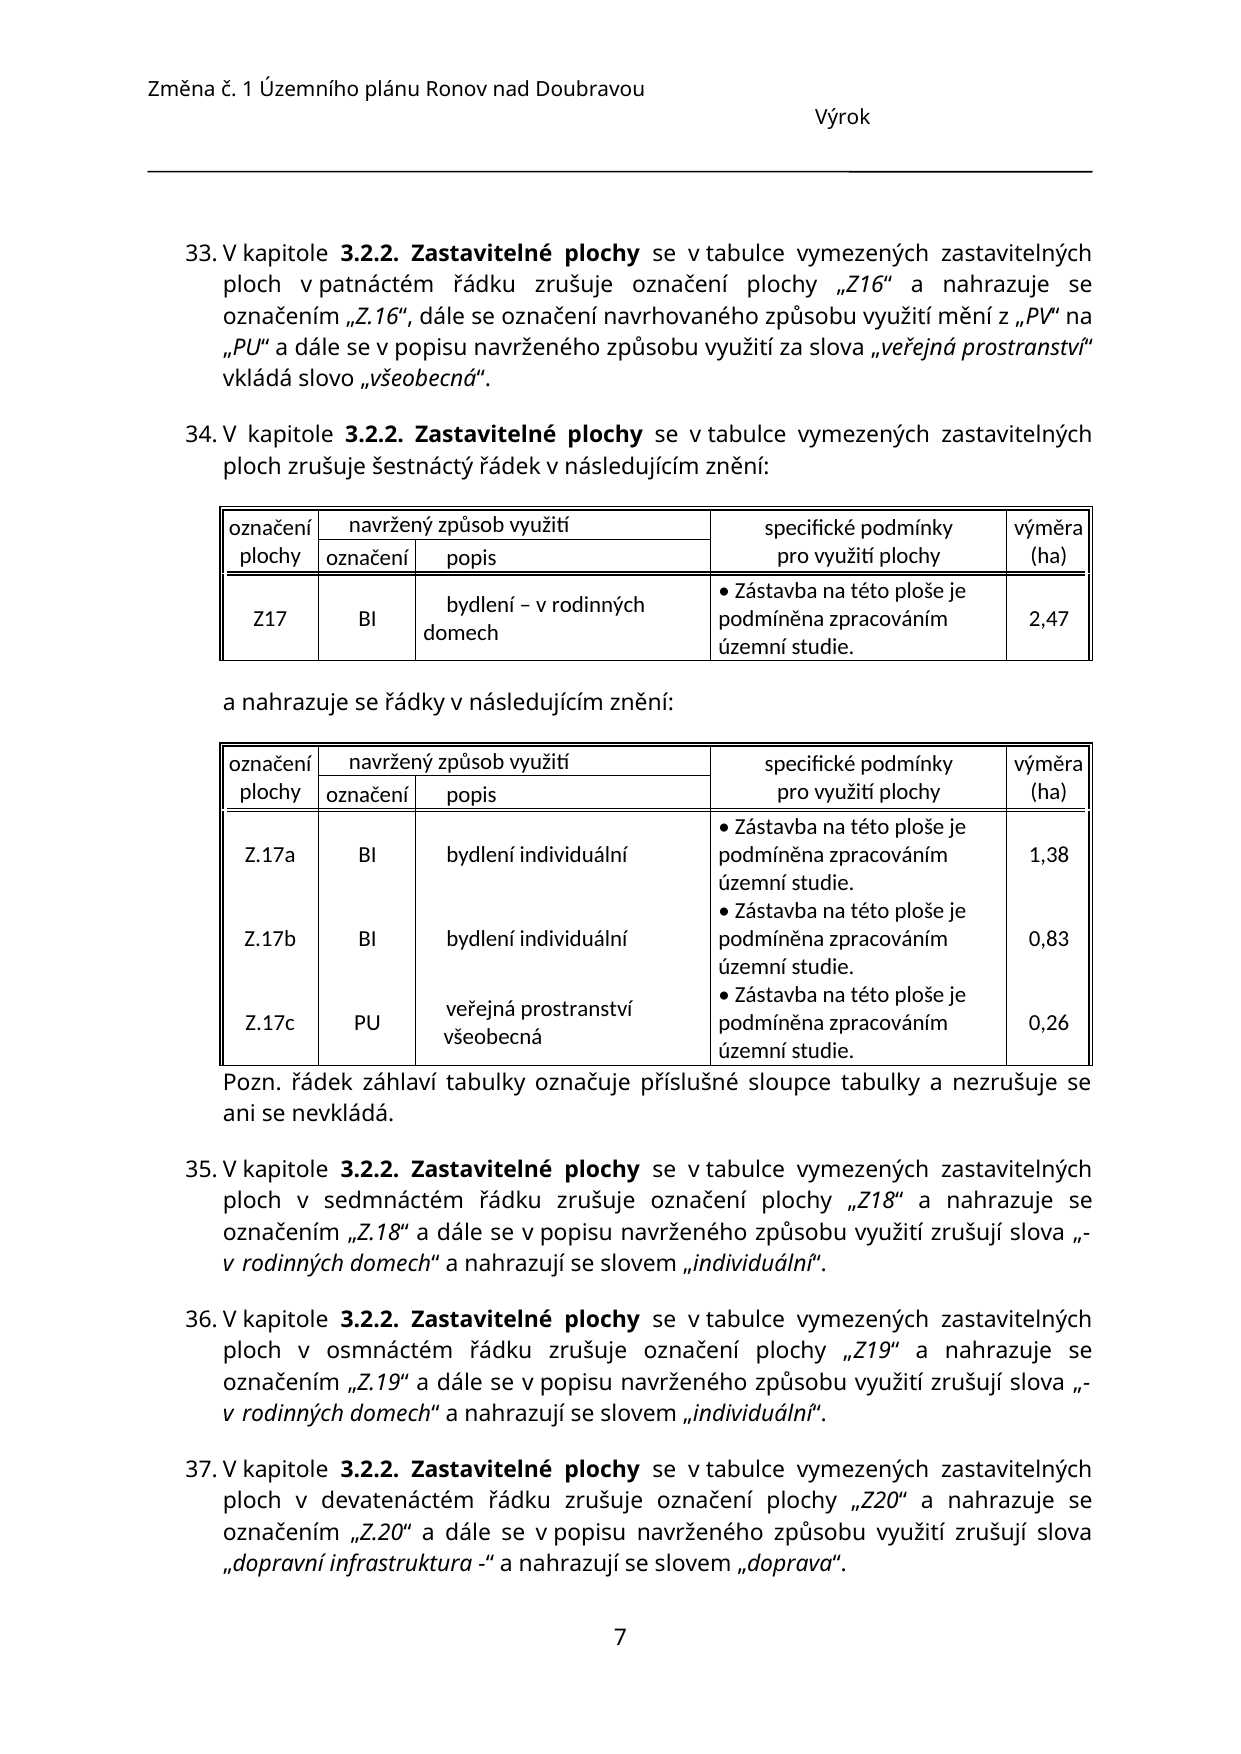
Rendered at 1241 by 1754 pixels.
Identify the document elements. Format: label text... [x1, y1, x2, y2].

table_cell označení [319, 540, 415, 571]
table_header specifické podmínky pro využití plochy [711, 511, 1006, 571]
table_header specifické podmínky pro využití plochy [711, 747, 1006, 808]
table_cell bydlení individuální [416, 812, 710, 896]
table_cell BI [319, 896, 415, 981]
list V kapitole 3.2.2. Zastavitelné plochy se v tabulce vymezených zastavitelných ploch v devatenáctém řádku zrušuje označení plochy „Z20“ a nahrazuje se označením „Z.20“ a dále se v popisu navrženého způsobu využití zrušují slova „dopravní infrastruktura -“ a nahrazují se slovem „doprava“. [185, 1453, 1093, 1578]
table_cell popis [416, 776, 710, 808]
table_header navržený způsob využití [319, 511, 710, 538]
table_cell BI [319, 812, 415, 896]
table_cell • Zástavba na této ploše je podmíněna zpracováním územní studie. [711, 576, 1006, 660]
list V kapitole 3.2.2. Zastavitelné plochy se v tabulce vymezených zastavitelných ploch zrušuje šestnáctý řádek v následujícím znění: [185, 418, 1093, 481]
table_cell BI [319, 576, 415, 660]
list V kapitole 3.2.2. Zastavitelné plochy se v tabulce vymezených zastavitelných ploch v sedmnáctém řádku zrušuje označení plochy „Z18“ a nahrazuje se označením „Z.18“ a dále se v popisu navrženého způsobu využití zrušují slova „- v rodinných domech“ a nahrazují se slovem „individuální“. [185, 1153, 1093, 1278]
table_header označení plochy [224, 747, 318, 808]
table_cell Z17 [221, 571, 318, 660]
list Pozn. řádek záhlaví tabulky označuje příslušné sloupce tabulky a nezrušuje se ani se nevkládá. [223, 1066, 1093, 1128]
table_cell • Zástavba na této ploše je podmíněna zpracováním územní studie. [711, 981, 1006, 1064]
table_header navržený způsob využití [319, 747, 710, 775]
table_cell 0,83 [1007, 896, 1088, 981]
table_cell Z.17c [224, 981, 318, 1064]
table_cell bydlení individuální [416, 896, 710, 981]
table_cell veřejná prostranství všeobecná [416, 981, 710, 1064]
table_cell označení [319, 776, 415, 808]
table_cell popis [416, 540, 710, 571]
table_header výměra (ha) [1007, 511, 1088, 571]
table_cell 2,47 [1007, 571, 1091, 660]
table_header výměra (ha) [1007, 747, 1088, 808]
list V kapitole 3.2.2. Zastavitelné plochy se v tabulce vymezených zastavitelných ploch v patnáctém řádku zrušuje označení plochy „Z16“ a nahrazuje se označením „Z.16“, dále se označení navrhovaného způsobu využití mění z „PV“ na „PU“ a dále se v popisu navrženého způsobu využití za slova „veřejná prostranství“ vkládá slovo „všeobecná“. [185, 237, 1093, 393]
table_cell bydlení – v rodinných domech [416, 576, 710, 660]
table_cell Z.17b [224, 896, 318, 981]
list V kapitole 3.2.2. Zastavitelné plochy se v tabulce vymezených zastavitelných ploch v osmnáctém řádku zrušuje označení plochy „Z19“ a nahrazuje se označením „Z.19“ a dále se v popisu navrženého způsobu využití zrušují slova „- v rodinných domech“ a nahrazují se slovem „individuální“. [185, 1303, 1093, 1428]
table_cell Z.17a [221, 808, 318, 896]
table_cell • Zástavba na této ploše je podmíněna zpracováním územní studie. [711, 812, 1006, 896]
table_cell 1,38 [1007, 808, 1091, 896]
table_cell • Zástavba na této ploše je podmíněna zpracováním územní studie. [711, 896, 1006, 981]
table_cell PU [319, 981, 415, 1064]
list a nahrazuje se řádky v následujícím znění: [223, 686, 1093, 717]
table_cell 0,26 [1007, 981, 1088, 1064]
table_header označení plochy [224, 511, 318, 571]
